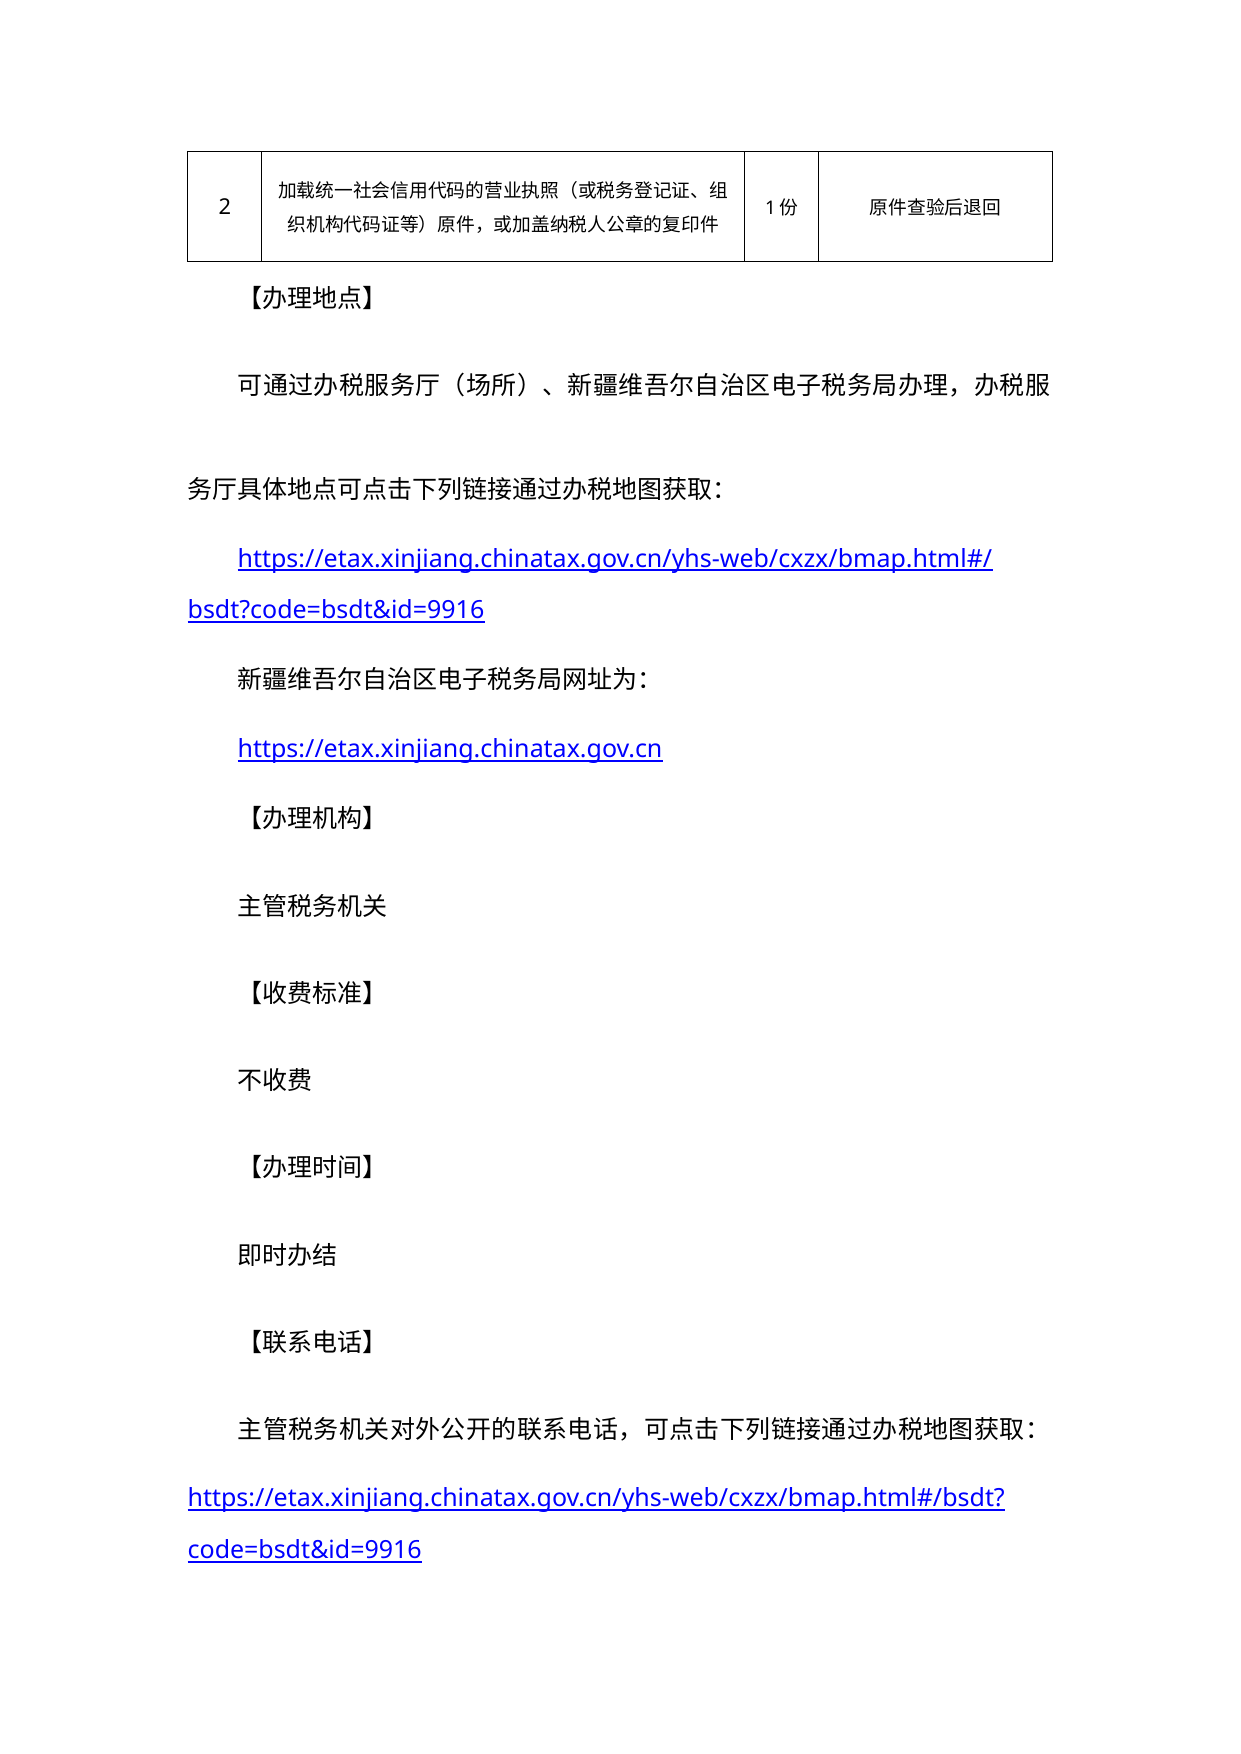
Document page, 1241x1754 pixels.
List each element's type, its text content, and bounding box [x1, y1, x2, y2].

text 【收费标准】 [187, 957, 1053, 1026]
text https://etax.xinjiang.chinatax.gov.cn [187, 731, 1053, 765]
text 主管税务机关 [187, 869, 1053, 939]
text 新疆维吾尔自治区电子税务局网址为： [187, 643, 1053, 713]
text 【办理机构】 [187, 782, 1053, 851]
table_cell 2 [188, 152, 261, 261]
text 【办理时间】 [187, 1131, 1053, 1201]
text 不收费 [187, 1044, 1053, 1113]
text https://etax.xinjiang.chinatax.gov.cn/yhs-web/cxzx/bmap.html#/bsdt?code=bsdt&id=9916 [187, 540, 1053, 626]
text 可通过办税服务厅（场所）、新疆维吾尔自治区电子税务局办理，办税服务厅具体地点可点击下列链接通过办税地图获取： [187, 349, 1053, 522]
table_cell 原件查验后退回 [819, 152, 1052, 261]
text 主管税务机关对外公开的联系电话，可点击下列链接通过办税地图获取：https://etax.xinjiang.chinatax.gov.cn/yhs-web/cxzx/bmap.html#/bsdt?code=bsdt&id=9916 [187, 1393, 1053, 1566]
table_cell 1份 [745, 152, 818, 261]
text 即时办结 [187, 1219, 1053, 1288]
text 【办理地点】 [187, 262, 1053, 331]
table_cell 加载统一社会信用代码的营业执照（或税务登记证、组织机构代码证等）原件，或加盖纳税人公章的复印件 [262, 152, 744, 261]
text 【联系电话】 [187, 1306, 1053, 1375]
